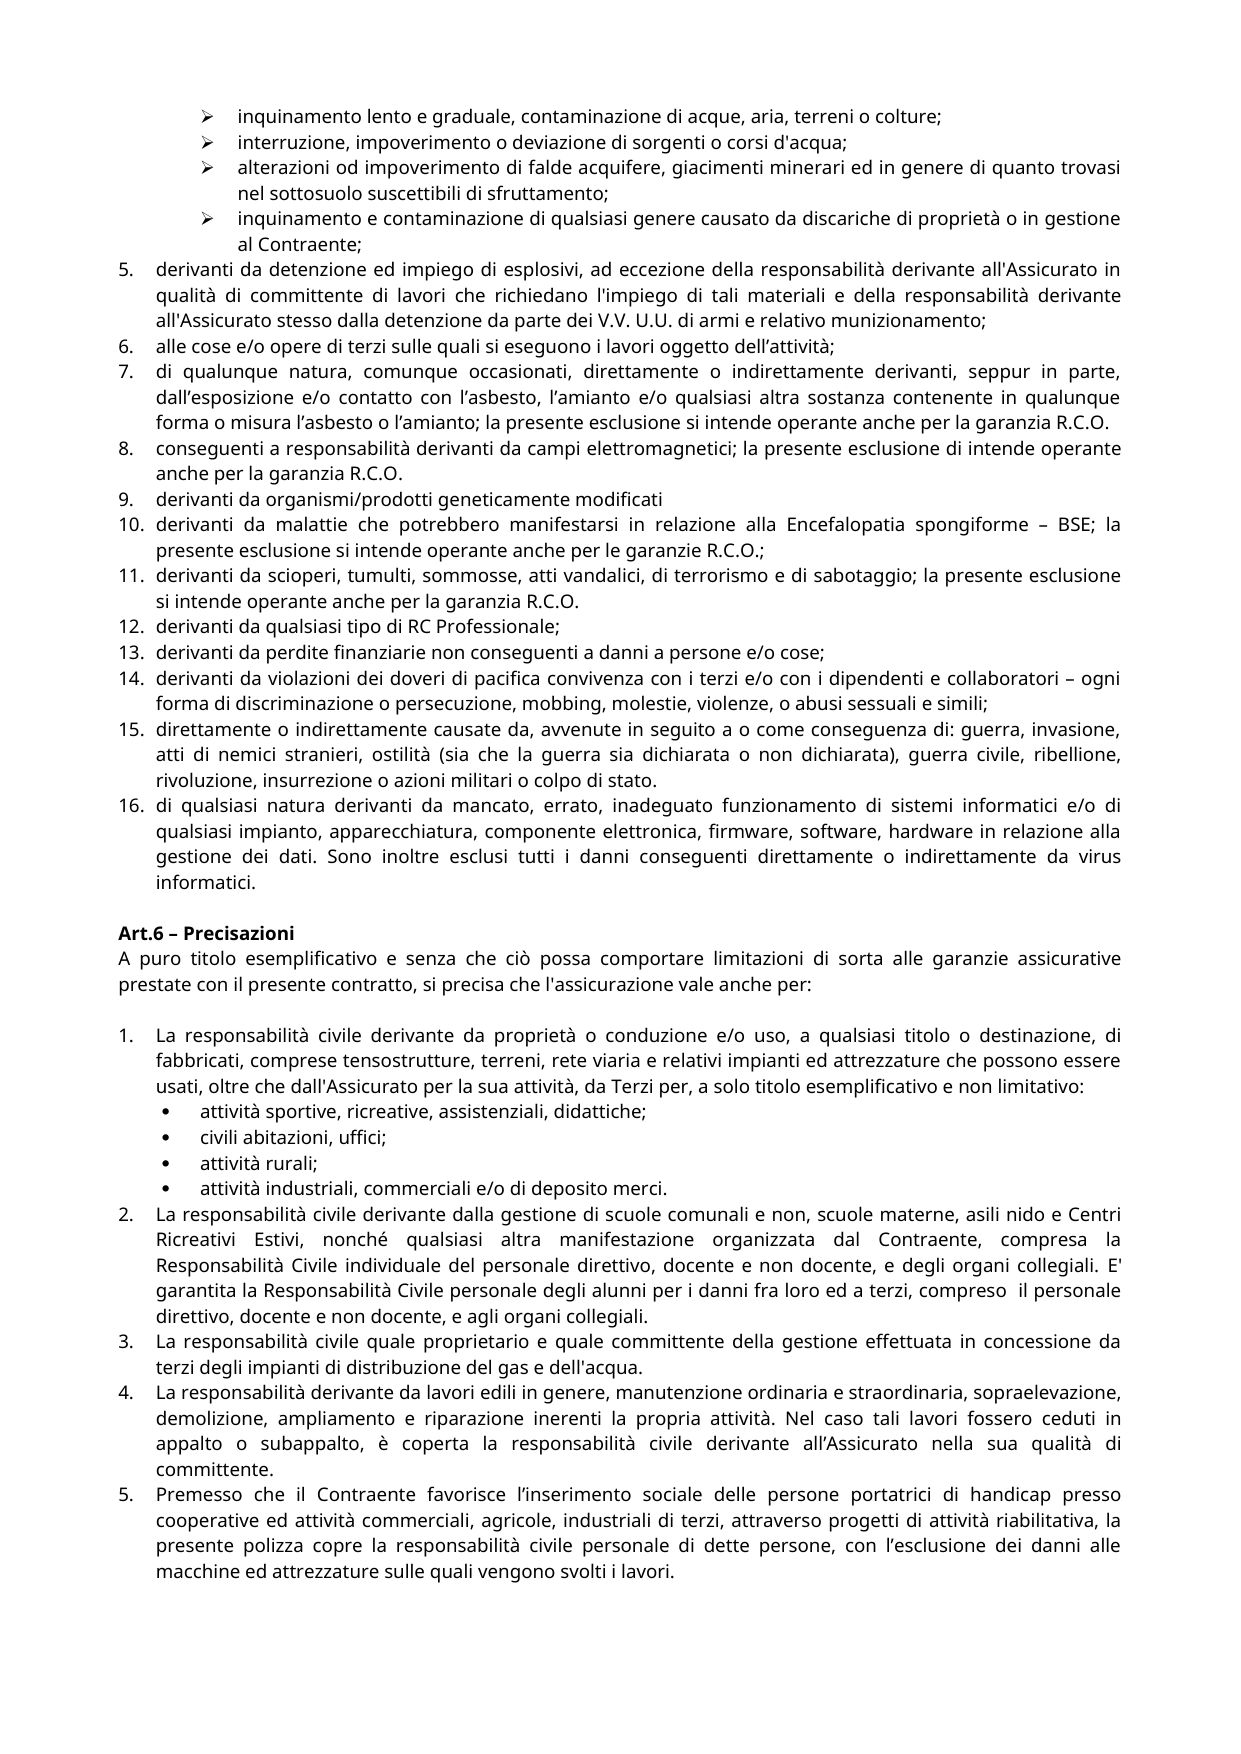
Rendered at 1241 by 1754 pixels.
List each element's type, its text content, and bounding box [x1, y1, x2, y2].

list La responsabilità civile quale proprietario e quale committente della gestione effettuata in concessione da terzi degli impianti di distribuzione del gas e dell'acqua. [118, 1328, 1122, 1379]
list derivanti da qualsiasi tipo di RC Professionale; [118, 614, 1122, 639]
list attività rurali; [162, 1150, 1122, 1175]
list inquinamento lento e graduale, contaminazione di acque, aria, terreni o colture; [200, 103, 1122, 129]
list derivanti da detenzione ed impiego di esplosivi, ad eccezione della responsabilità derivante all'Assicurato in qualità di committente di lavori che richiedano l'impiego di tali materiali e della responsabilità derivante all'Assicurato stesso dalla detenzione da parte dei V.V. U.U. di armi e relativo munizionamento; [118, 257, 1122, 333]
list derivanti da perdite finanziarie non conseguenti a danni a persone e/o cose; [118, 639, 1122, 665]
list derivanti da violazioni dei doveri di pacifica convivenza con i terzi e/o con i dipendenti e collaboratori – ogni forma di discriminazione o persecuzione, mobbing, molestie, violenze, o abusi sessuali e simili; [118, 665, 1122, 716]
list interruzione, impoverimento o deviazione di sorgenti o corsi d'acqua; [200, 129, 1122, 154]
list derivanti da malattie che potrebbero manifestarsi in relazione alla Encefalopatia spongiforme – BSE; la presente esclusione si intende operante anche per le garanzie R.C.O.; [118, 512, 1122, 563]
list Premesso che il Contraente favorisce l’inserimento sociale delle persone portatrici di handicap presso cooperative ed attività commerciali, agricole, industriali di terzi, attraverso progetti di attività riabilitativa, la presente polizza copre la responsabilità civile personale di dette persone, con l’esclusione dei danni alle macchine ed attrezzature sulle quali vengono svolti i lavori. [118, 1482, 1122, 1584]
list derivanti da scioperi, tumulti, sommosse, atti vandalici, di terrorismo e di sabotaggio; la presente esclusione si intende operante anche per la garanzia R.C.O. [118, 563, 1122, 614]
list alle cose e/o opere di terzi sulle quali si eseguono i lavori oggetto dell’attività; [118, 333, 1122, 359]
text A puro titolo esemplificativo e senza che ciò possa comportare limitazioni di sorta alle garanzie assicurative prestate con il presente contratto, si precisa che l'assicurazione vale anche per: [118, 946, 1122, 997]
list inquinamento e contaminazione di qualsiasi genere causato da discariche di proprietà o in gestione al Contraente; [200, 206, 1122, 257]
list attività industriali, commerciali e/o di deposito merci. [162, 1175, 1122, 1201]
list La responsabilità civile derivante dalla gestione di scuole comunali e non, scuole materne, asili nido e Centri Ricreativi Estivi, nonché qualsiasi altra manifestazione organizzata dal Contraente, compresa la Responsabilità Civile individuale del personale direttivo, docente e non docente, e degli organi collegiali. E' garantita la Responsabilità Civile personale degli alunni per i danni fra loro ed a terzi, compreso il personale direttivo, docente e non docente, e agli organi collegiali. [118, 1201, 1122, 1328]
list civili abitazioni, uffici; [162, 1124, 1122, 1150]
list La responsabilità civile derivante da proprietà o conduzione e/o uso, a qualsiasi titolo o destinazione, di fabbricati, comprese tensostrutture, terreni, rete viaria e relativi impianti ed attrezzature che possono essere usati, oltre che dall'Assicurato per la sua attività, da Terzi per, a solo titolo esemplificativo e non limitativo: [118, 1022, 1122, 1099]
list alterazioni od impoverimento di falde acquifere, giacimenti minerari ed in genere di quanto trovasi nel sottosuolo suscettibili di sfruttamento; [200, 154, 1122, 206]
list direttamente o indirettamente causate da, avvenute in seguito a o come conseguenza di: guerra, invasione, atti di nemici stranieri, ostilità (sia che la guerra sia dichiarata o non dichiarata), guerra civile, ribellione, rivoluzione, insurrezione o azioni militari o colpo di stato. [118, 716, 1122, 792]
text Art.6 – Precisazioni [118, 920, 1122, 946]
list di qualunque natura, comunque occasionati, direttamente o indirettamente derivanti, seppur in parte, dall’esposizione e/o contatto con l’asbesto, l’amianto e/o qualsiasi altra sostanza contenente in qualunque forma o misura l’asbesto o l’amianto; la presente esclusione si intende operante anche per la garanzia R.C.O. [118, 359, 1122, 435]
list conseguenti a responsabilità derivanti da campi elettromagnetici; la presente esclusione di intende operante anche per la garanzia R.C.O. [118, 435, 1122, 486]
list La responsabilità derivante da lavori edili in genere, manutenzione ordinaria e straordinaria, sopraelevazione, demolizione, ampliamento e riparazione inerenti la propria attività. Nel caso tali lavori fossero ceduti in appalto o subappalto, è coperta la responsabilità civile derivante all’Assicurato nella sua qualità di committente. [118, 1379, 1122, 1482]
list derivanti da organismi/prodotti geneticamente modificati [118, 486, 1122, 512]
list attività sportive, ricreative, assistenziali, didattiche; [162, 1099, 1122, 1124]
list di qualsiasi natura derivanti da mancato, errato, inadeguato funzionamento di sistemi informatici e/o di qualsiasi impianto, apparecchiatura, componente elettronica, firmware, software, hardware in relazione alla gestione dei dati. Sono inoltre esclusi tutti i danni conseguenti direttamente o indirettamente da virus informatici. [118, 792, 1122, 894]
